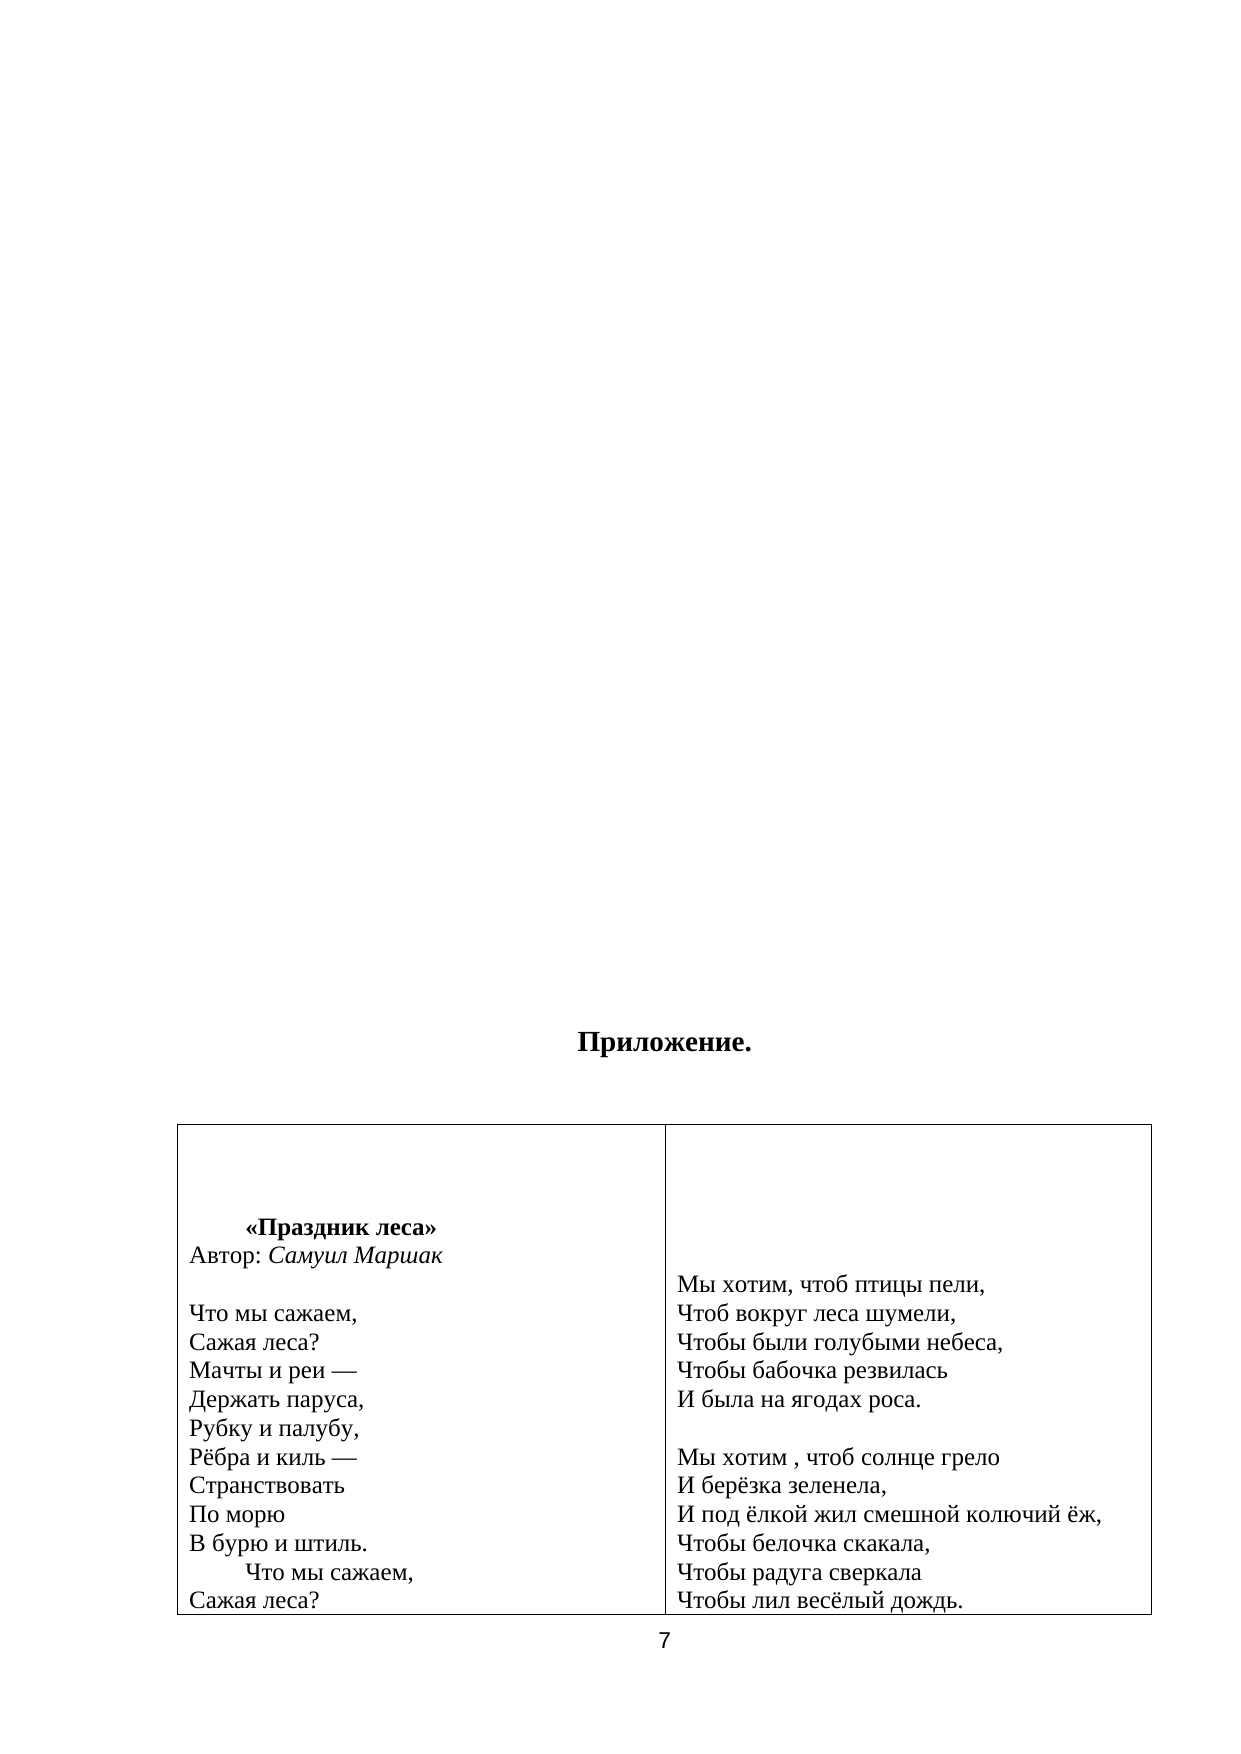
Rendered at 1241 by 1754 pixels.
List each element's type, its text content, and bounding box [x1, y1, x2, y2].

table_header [666, 1125, 1151, 1614]
text Приложение. [177, 1024, 1152, 1057]
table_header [178, 1125, 665, 1614]
